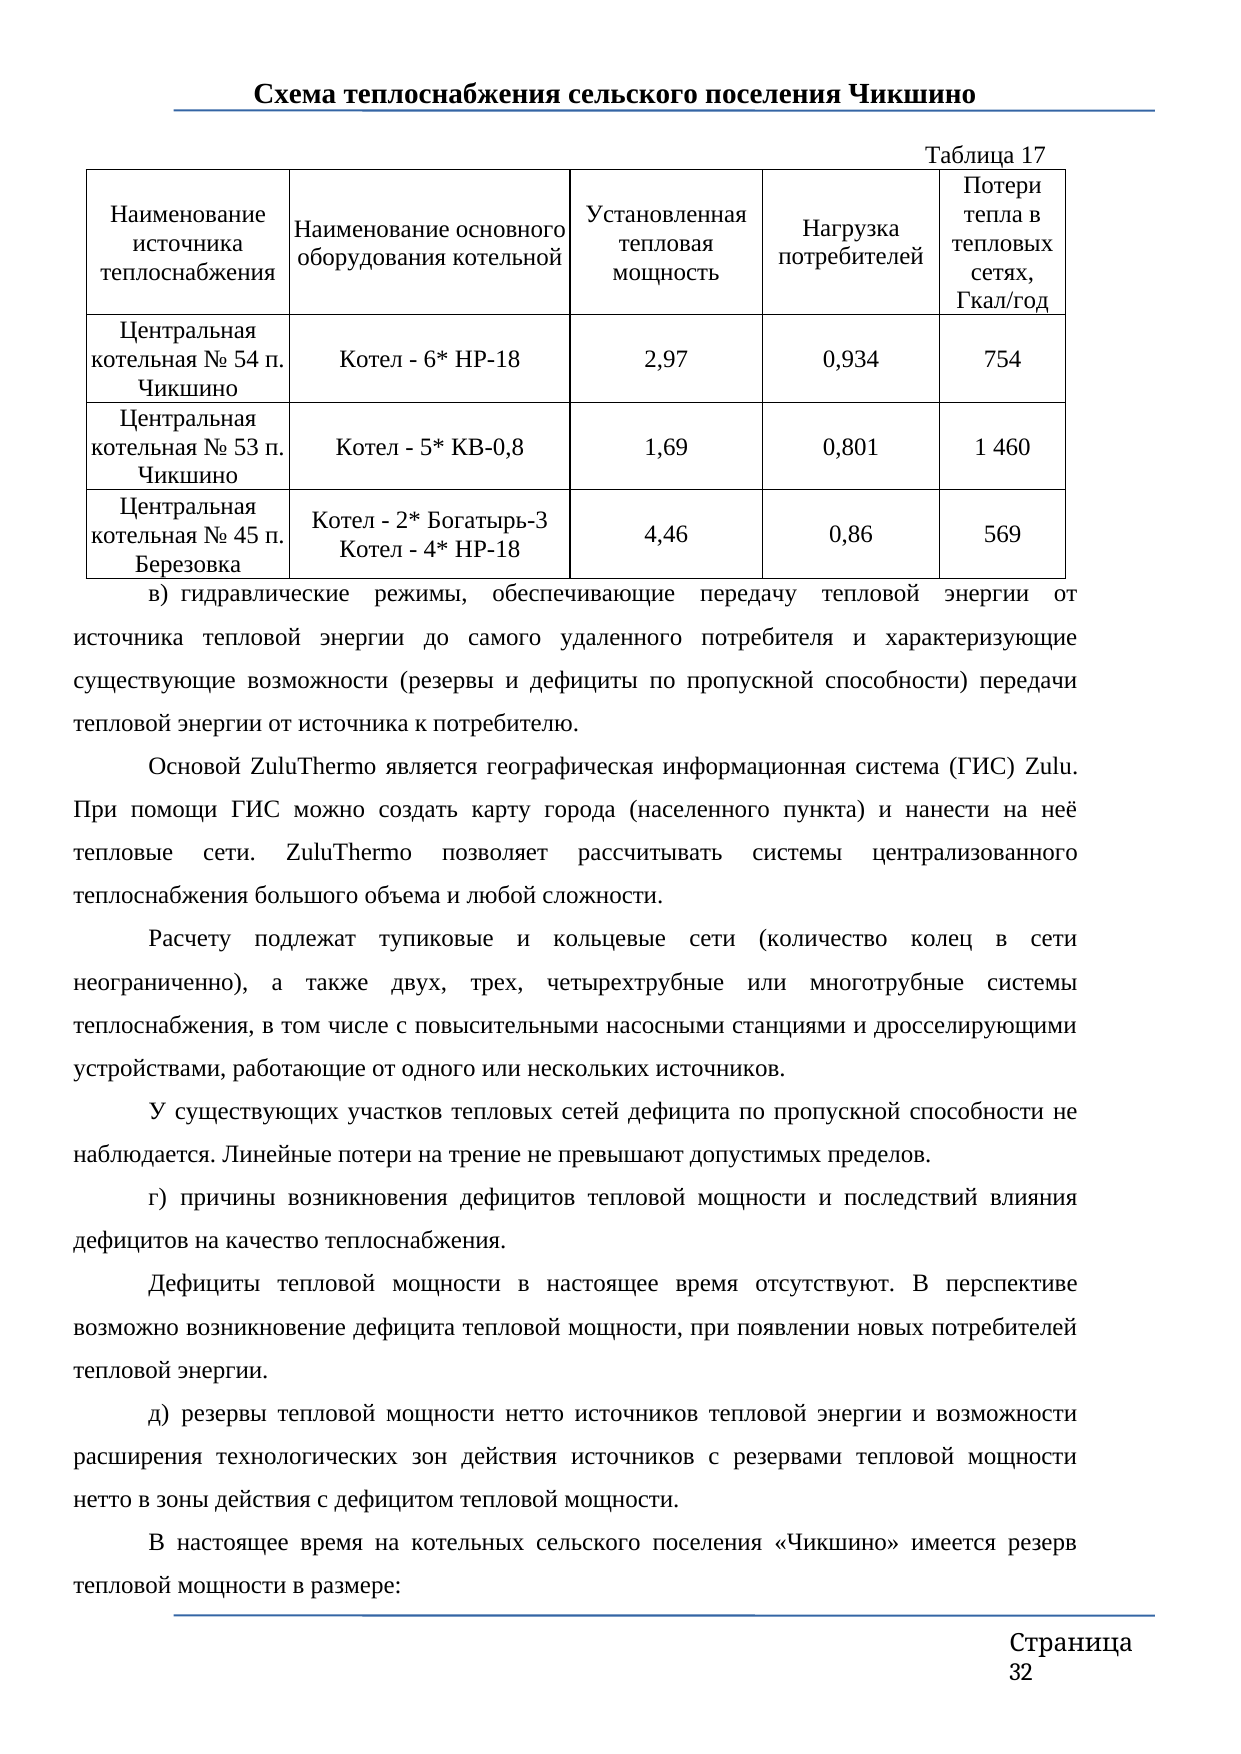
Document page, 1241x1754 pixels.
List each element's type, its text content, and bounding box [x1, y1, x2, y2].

table_cell 754 [940, 315, 1065, 402]
table_cell 569 [940, 490, 1065, 577]
table_cell Котел - 2* Богатырь-3 Котел - 4* НР-18 [290, 490, 569, 577]
text в) гидравлические режимы, обеспечивающие передачу тепловой энергии от источника тепловой энергии до самого удаленного потребителя и характеризующие существующие возможности (резервы и дефициты по пропускной способности) передачи тепловой энергии от источника к потребителю. [73, 578, 1078, 737]
table_cell 1,69 [571, 403, 762, 489]
table_cell Котел - 5* КВ-0,8 [290, 403, 569, 489]
table_header Наименование основного оборудования котельной [290, 170, 569, 314]
table_cell 0,86 [763, 490, 939, 577]
table_cell Центральная котельная № 53 п. Чикшино [87, 403, 289, 489]
table_cell Котел - 6* НР-18 [290, 315, 569, 402]
table_header Нагрузка потребителей [763, 170, 939, 314]
text г) причины возникновения дефицитов тепловой мощности и последствий влияния дефицитов на качество теплоснабжения. [73, 1182, 1078, 1254]
table_header Наименование источника теплоснабжения [87, 170, 289, 314]
text Расчету подлежат тупиковые и кольцевые сети (количество колец в сети неограниченно), а также двух, трех, четырехтрубные или многотрубные системы теплоснабжения, в том числе с повысительными насосными станциями и дросселирующими устройствами, работающие от одного или нескольких источников. [73, 923, 1078, 1082]
table_cell Центральная котельная № 54 п. Чикшино [87, 315, 289, 402]
table_cell Центральная котельная № 45 п. Березовка [87, 490, 289, 577]
table_header Потери тепла в тепловых сетях, Гкал/год [940, 170, 1065, 314]
table_header Установленная тепловая мощность [571, 170, 762, 314]
table_cell 2,97 [571, 315, 762, 402]
table_cell 1 460 [940, 403, 1065, 489]
table_cell 4,46 [571, 490, 762, 577]
text В настоящее время на котельных сельского поселения «Чикшино» имеется резерв тепловой мощности в размере: [73, 1527, 1078, 1599]
text У существующих участков тепловых сетей дефицита по пропускной способности не наблюдается. Линейные потери на трение не превышают допустимых пределов. [73, 1096, 1078, 1168]
text Дефициты тепловой мощности в настоящее время отсутствуют. В перспективе возможно возникновение дефицита тепловой мощности, при появлении новых потребителей тепловой энергии. [73, 1268, 1078, 1383]
table_cell 0,801 [763, 403, 939, 489]
text Таблица 17 [925, 141, 1078, 169]
text Основой ZuluThermo является географическая информационная система (ГИС) Zulu. При помощи ГИС можно создать карту города (населенного пункта) и нанести на неё тепловые сети. ZuluThermo позволяет рассчитывать системы централизованного теплоснабжения большого объема и любой сложности. [73, 751, 1078, 909]
table_cell 0,934 [763, 315, 939, 402]
text д) резервы тепловой мощности нетто источников тепловой энергии и возможности расширения технологических зон действия источников с резервами тепловой мощности нетто в зоны действия с дефицитом тепловой мощности. [73, 1398, 1078, 1513]
